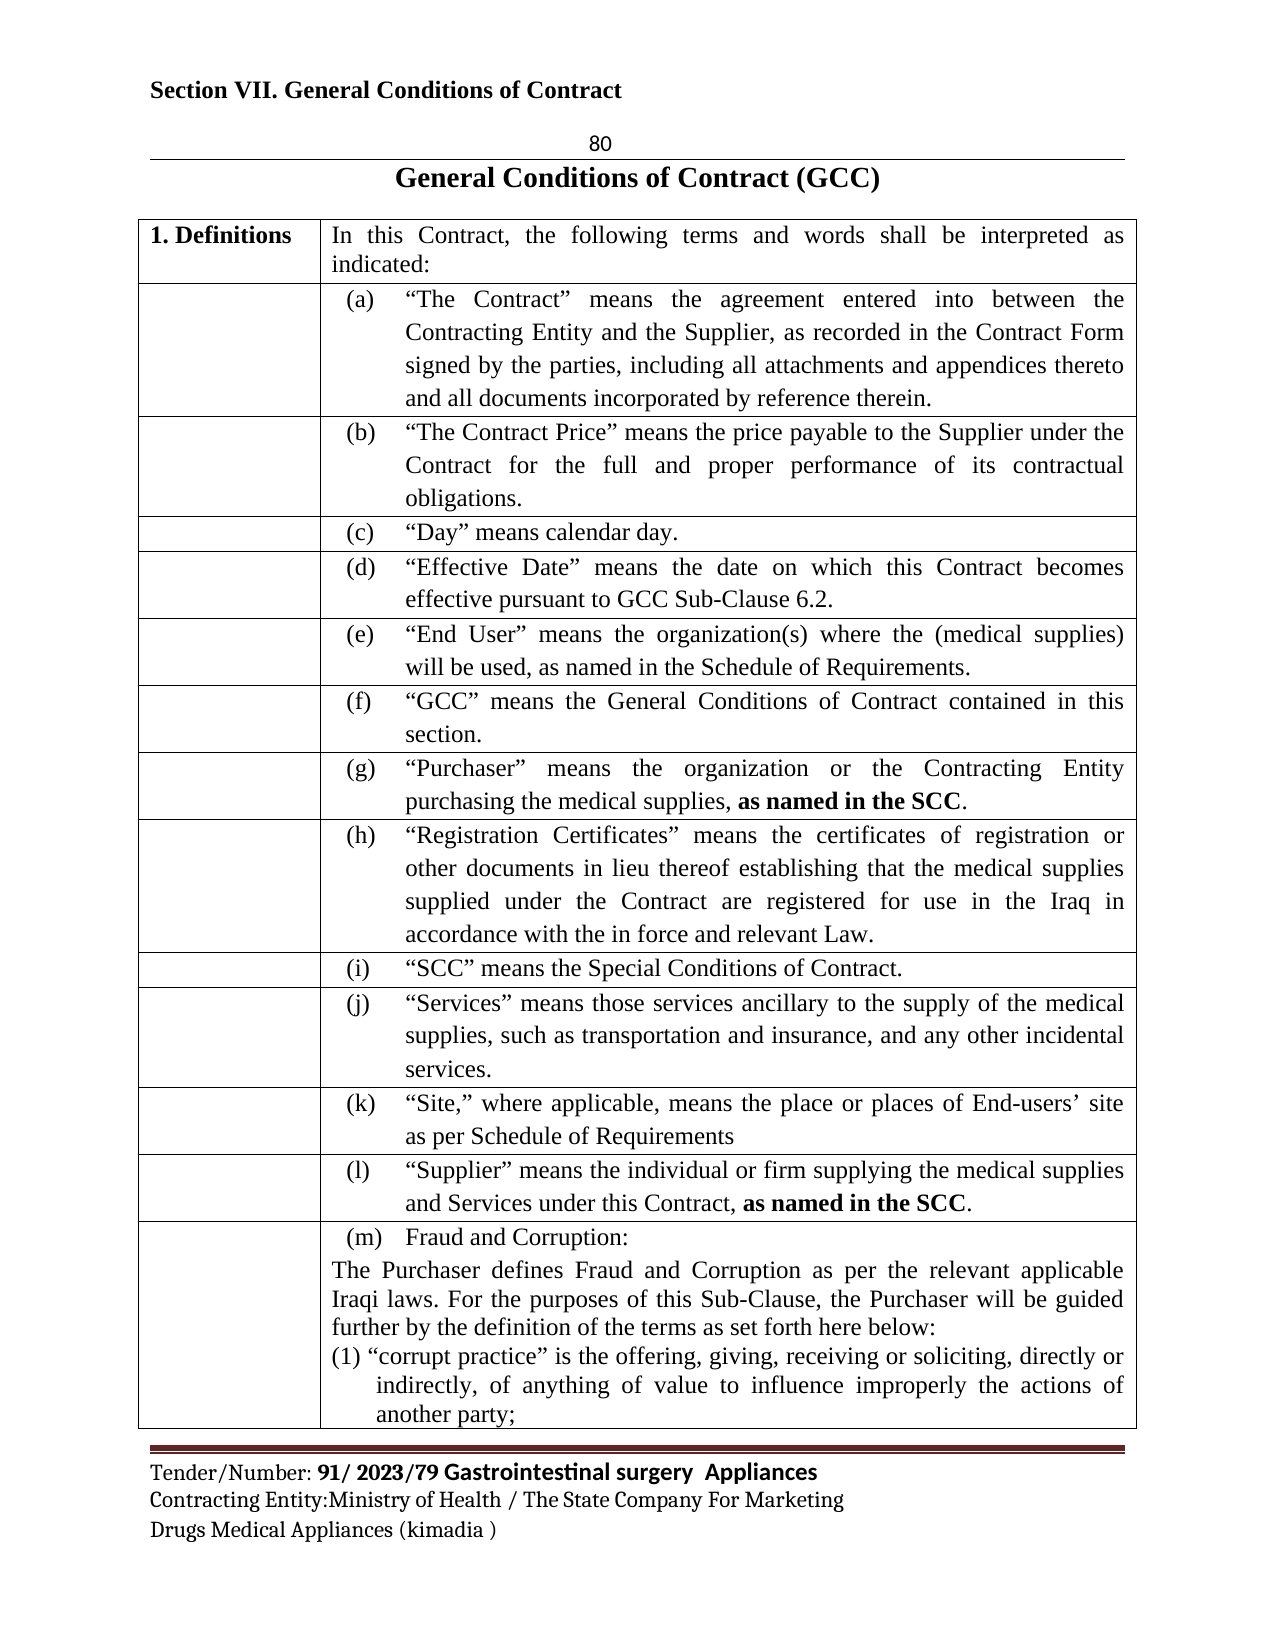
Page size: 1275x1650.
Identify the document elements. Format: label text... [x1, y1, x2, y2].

table_cell [139, 1222, 320, 1427]
table_cell “The Contract Price” means the price payable to the Supplier under the Contract for the full and proper performance of its contractual obligations. [321, 417, 1136, 516]
table_cell “Purchaser” means the organization or the Contracting Entity purchasing the medical supplies, as named in the SCC. [321, 753, 1136, 819]
table_cell [139, 619, 320, 685]
table_cell [139, 953, 320, 987]
table_cell “Site,” where applicable, means the place or places of End-users’ site as per Schedule of Requirements [321, 1088, 1136, 1154]
table_header 1. Definitions [139, 220, 320, 283]
table_cell “Supplier” means the individual or firm supplying the medical supplies and Services under this Contract, as named in the SCC. [321, 1155, 1136, 1221]
table_cell [139, 820, 320, 952]
table_cell “The Contract” means the agreement entered into between the Contracting Entity and the Supplier, as recorded in the Contract Form signed by the parties, including all attachments and appendices thereto and all documents incorporated by reference therein. [321, 284, 1136, 416]
table_cell [139, 517, 320, 551]
table_cell “GCC” means the General Conditions of Contract contained in this section. [321, 686, 1136, 752]
table_cell “End User” means the organization(s) where the (medical supplies) will be used, as named in the Schedule of Requirements. [321, 619, 1136, 685]
table_cell “Services” means those services ancillary to the supply of the medical supplies, such as transportation and insurance, and any other incidental services. [321, 988, 1136, 1087]
table_cell Fraud and Corruption: The Purchaser defines Fraud and Corruption as per the relevant applicable Iraqi laws. For the purposes of this Sub-Clause, the Purchaser will be guided further by the definition of the terms as set forth here below: (1) “corrupt practice” is the offering, giving, receiving or soliciting, directly or indirectly, of anything of value to influence improperly the actions of another party; [321, 1222, 1136, 1427]
table_header In this Contract, the following terms and words shall be interpreted as indicated: [321, 220, 1136, 283]
table_cell [139, 417, 320, 516]
table_cell [139, 686, 320, 752]
table_cell “SCC” means the Special Conditions of Contract. [321, 953, 1136, 987]
text General Conditions of Contract (GCC) [150, 160, 1125, 193]
table_cell “Registration Certificates” means the certificates of registration or other documents in lieu thereof establishing that the medical supplies supplied under the Contract are registered for use in the Iraq in accordance with the in force and relevant Law. [321, 820, 1136, 952]
table_cell “Day” means calendar day. [321, 517, 1136, 551]
table_cell [139, 552, 320, 618]
table_cell [139, 1155, 320, 1221]
table_cell [139, 1088, 320, 1154]
table_cell “Effective Date” means the date on which this Contract becomes effective pursuant to GCC Sub-Clause 6.2. [321, 552, 1136, 618]
table_cell [139, 284, 320, 416]
table_cell [139, 988, 320, 1087]
table_cell [139, 753, 320, 819]
